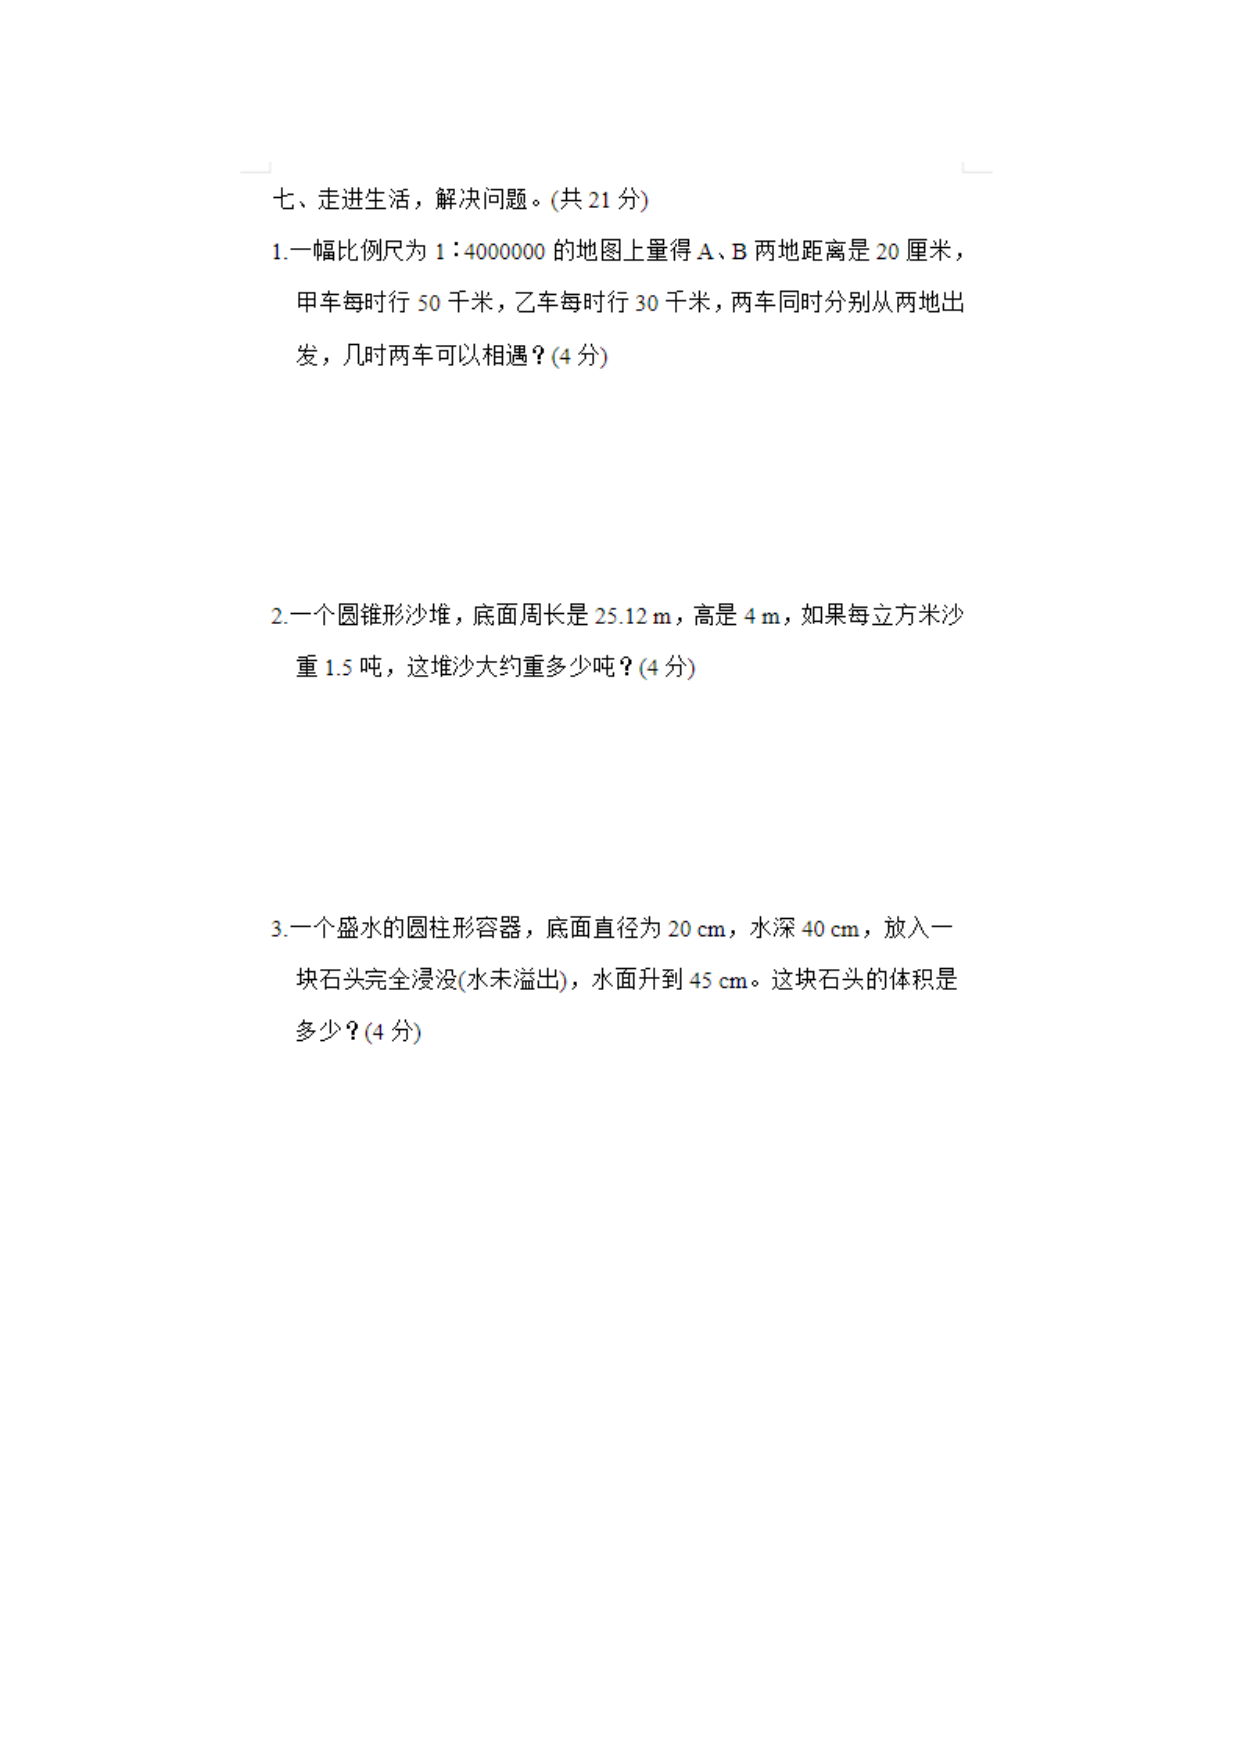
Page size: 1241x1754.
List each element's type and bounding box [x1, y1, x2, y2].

picture [222, 162, 1018, 1284]
